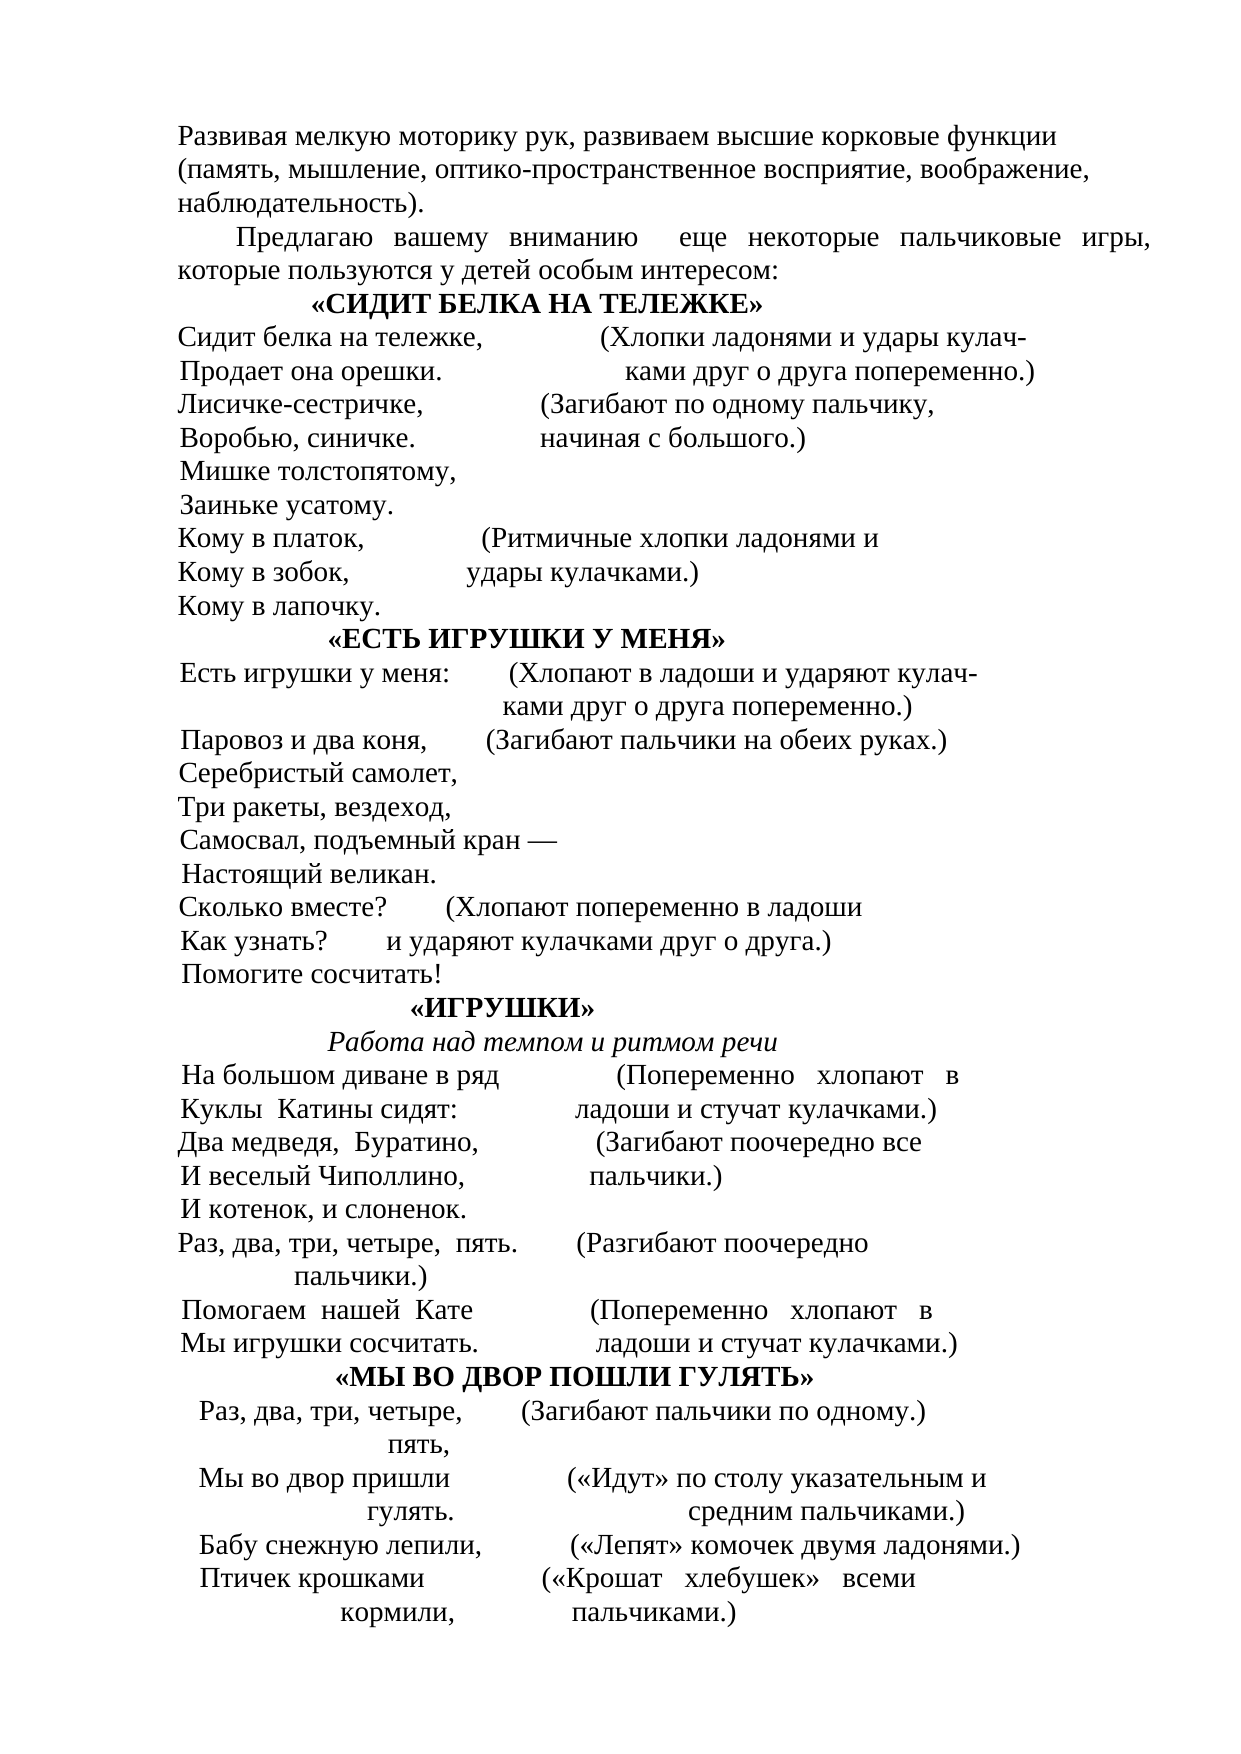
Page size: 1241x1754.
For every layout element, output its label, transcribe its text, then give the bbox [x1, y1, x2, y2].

text Работа над темпом и ритмом речи [252, 1024, 1152, 1057]
text Есть игрушки у меня: (Хлопают в ладоши и ударяют кулач- [179, 655, 1152, 688]
text Сколько вместе? (Хлопают попеременно в ладоши [178, 889, 1152, 923]
text И веселый Чиполлино, пальчики.) [180, 1158, 1152, 1191]
text Кому в лапочку. [177, 588, 1152, 621]
text Предлагаю вашему вниманию еще некоторые пальчиковые игры, которые пользуются у детей особым интересом: [177, 219, 1152, 286]
text гулять. средним пальчиками.) [180, 1493, 1152, 1527]
text Самосвал, подъемный кран — [179, 822, 1152, 856]
text Раз, два, три, четыре, (Загибают пальчики по одному.) [199, 1393, 1152, 1426]
text Серебристый самолет, [178, 755, 1152, 789]
text Мы игрушки сосчитать. ладоши и стучат кулачками.) [180, 1326, 1152, 1359]
text Мы во двор пришли («Идут» по столу указательным и [198, 1460, 1152, 1493]
text «МЫ ВО ДВОР ПОШЛИ ГУЛЯТЬ» [256, 1359, 1152, 1393]
text Кому в зобок, удары кулачками.) [177, 554, 1152, 588]
text ками друг о друга попеременно.) [502, 688, 1152, 722]
text пальчики.) [177, 1258, 1152, 1292]
text Три ракеты, вездеход, [177, 789, 1152, 822]
text пять, [388, 1426, 1152, 1460]
text Куклы Катины сидят: ладоши и стучат кулачками.) [180, 1091, 1152, 1124]
text Лисичке-сестричке, (Загибают по одному пальчику, [177, 386, 1152, 420]
text «ИГРУШКИ» [327, 990, 1149, 1024]
text Раз, два, три, четыре, пять. (Разгибают поочередно [177, 1225, 1152, 1258]
text Помогите сосчитать! [181, 957, 1152, 990]
text Птичек крошками («Крошат хлебушек» всеми [199, 1560, 1152, 1594]
text Кому в платок, (Ритмичные хлопки ладонями и [177, 521, 1152, 554]
text Паровоз и два коня, (Загибают пальчики на обеих руках.) [180, 722, 1152, 755]
text «СИДИТ БЕЛКА НА ТЕЛЕЖКЕ» [177, 286, 1151, 319]
text Продает она орешки. ками друг о друга попеременно.) [179, 353, 1152, 386]
text «ЕСТЬ ИГРУШКИ У МЕНЯ» [252, 621, 1149, 655]
text Как узнать? и ударяют кулачками друг о друга.) [180, 923, 1152, 957]
text Настоящий великан. [181, 856, 1152, 889]
text Бабу снежную лепили, («Лепят» комочек двумя ладонями.) [199, 1527, 1152, 1560]
text На большом диване в ряд (Попеременно хлопают в [181, 1057, 1152, 1091]
text Воробью, синичке. начиная с большого.) Мишке толстопятому, Заиньке усатому. [179, 420, 992, 521]
text Помогаем нашей Кате (Попеременно хлопают в [181, 1292, 1152, 1326]
text И котенок, и слоненок. [180, 1191, 1152, 1225]
text Сидит белка на тележке, (Хлопки ладонями и удары кулач- [177, 319, 1152, 353]
text кормили, пальчиками.) [340, 1594, 1152, 1627]
text Два медведя, Буратино, (Загибают поочередно все [177, 1124, 1152, 1158]
